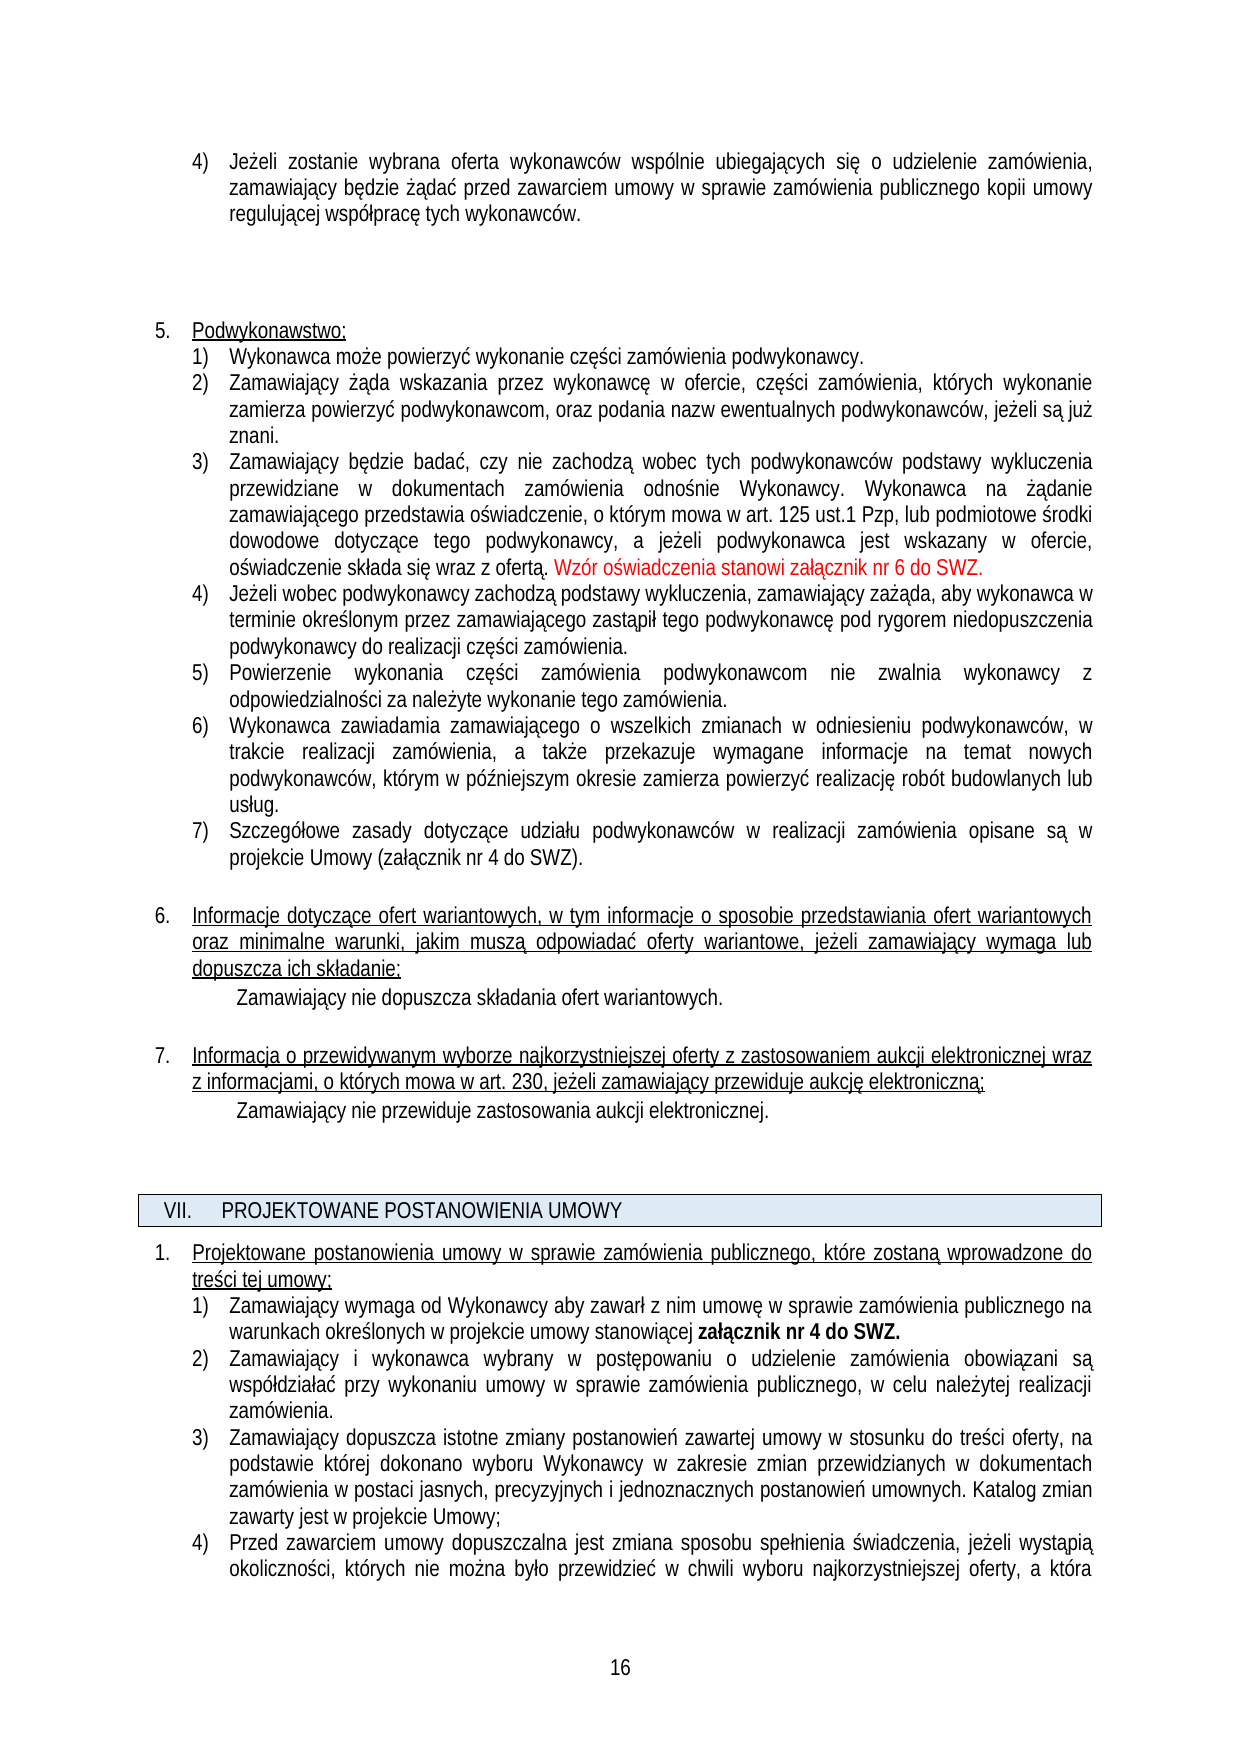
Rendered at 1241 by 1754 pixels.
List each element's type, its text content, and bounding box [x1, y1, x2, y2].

list Zamawiający żąda wskazania przez wykonawcę w ofercie, części zamówienia, których wykonanie zamierza powierzyć podwykonawcom, oraz podania nazw ewentualnych podwykonawców, jeżeli są już znani. [192, 369, 1093, 448]
list Projektowane postanowienia umowy w sprawie zamówienia publicznego, które zostaną wprowadzone do treści tej umowy; [154, 1239, 1093, 1292]
list Zamawiający dopuszcza istotne zmiany postanowień zawartej umowy w stosunku do treści oferty, na podstawie której dokonano wyboru Wykonawcy w zakresie zmian przewidzianych w dokumentach zamówienia w postaci jasnych, precyzyjnych i jednoznacznych postanowień umownych. Katalog zmian zawarty jest w projekcie Umowy; [192, 1424, 1093, 1529]
subtitle PROJEKTOWANE POSTANOWIENIA UMOWY [139, 1195, 1101, 1226]
list Wykonawca może powierzyć wykonanie części zamówienia podwykonawcy. [192, 343, 1093, 369]
list Zamawiający i wykonawca wybrany w postępowaniu o udzielenie zamówienia obowiązani są współdziałać przy wykonaniu umowy w sprawie zamówienia publicznego, w celu należytej realizacji zamówienia. [192, 1344, 1093, 1424]
list Podwykonawstwo; [155, 317, 1093, 343]
list Powierzenie wykonania części zamówienia podwykonawcom nie zwalnia wykonawcy z odpowiedzialności za należyte wykonanie tego zamówienia. [192, 659, 1093, 712]
text Zamawiający nie dopuszcza składania ofert wariantowych. [192, 983, 1093, 1010]
list Informacje dotyczące ofert wariantowych, w tym informacje o sposobie przedstawiania ofert wariantowych oraz minimalne warunki, jakim muszą odpowiadać oferty wariantowe, jeżeli zamawiający wymaga lub dopuszcza ich składanie; [154, 902, 1093, 981]
list Jeżeli zostanie wybrana oferta wykonawców wspólnie ubiegających się o udzielenie zamówienia, zamawiający będzie żądać przed zawarciem umowy w sprawie zamówienia publicznego kopii umowy regulującej współpracę tych wykonawców. [192, 148, 1093, 227]
list Szczegółowe zasady dotyczące udziału podwykonawców w realizacji zamówienia opisane są w projekcie Umowy (załącznik nr 4 do SWZ). [192, 817, 1093, 870]
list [192, 1529, 1093, 1582]
list Zamawiający wymaga od Wykonawcy aby zawarł z nim umowę w sprawie zamówienia publicznego na warunkach określonych w projekcie umowy stanowiącej załącznik nr 4 do SWZ. [192, 1292, 1093, 1344]
list Zamawiający będzie badać, czy nie zachodzą wobec tych podwykonawców podstawy wykluczenia przewidziane w dokumentach zamówienia odnośnie Wykonawcy. Wykonawca na żądanie zamawiającego przedstawia oświadczenie, o którym mowa w art. 125 ust.1 Pzp, lub podmiotowe środki dowodowe dotyczące tego podwykonawcy, a jeżeli podwykonawca jest wskazany w ofercie, oświadczenie składa się wraz z ofertą. Wzór oświadczenia stanowi załącznik nr 6 do SWZ. [192, 448, 1093, 580]
list Jeżeli wobec podwykonawcy zachodzą podstawy wykluczenia, zamawiający zażąda, aby wykonawca w terminie określonym przez zamawiającego zastąpił tego podwykonawcę pod rygorem niedopuszczenia podwykonawcy do realizacji części zamówienia. [192, 580, 1093, 659]
list Informacja o przewidywanym wyborze najkorzystniejszej oferty z zastosowaniem aukcji elektronicznej wraz z informacjami, o których mowa w art. 230, jeżeli zamawiający przewiduje aukcję elektroniczną; [154, 1042, 1093, 1094]
text Zamawiający nie przewiduje zastosowania aukcji elektronicznej. [192, 1097, 1093, 1123]
list Wykonawca zawiadamia zamawiającego o wszelkich zmianach w odniesieniu podwykonawców, w trakcie realizacji zamówienia, a także przekazuje wymagane informacje na temat nowych podwykonawców, którym w późniejszym okresie zamierza powierzyć realizację robót budowlanych lub usług. [192, 712, 1093, 817]
